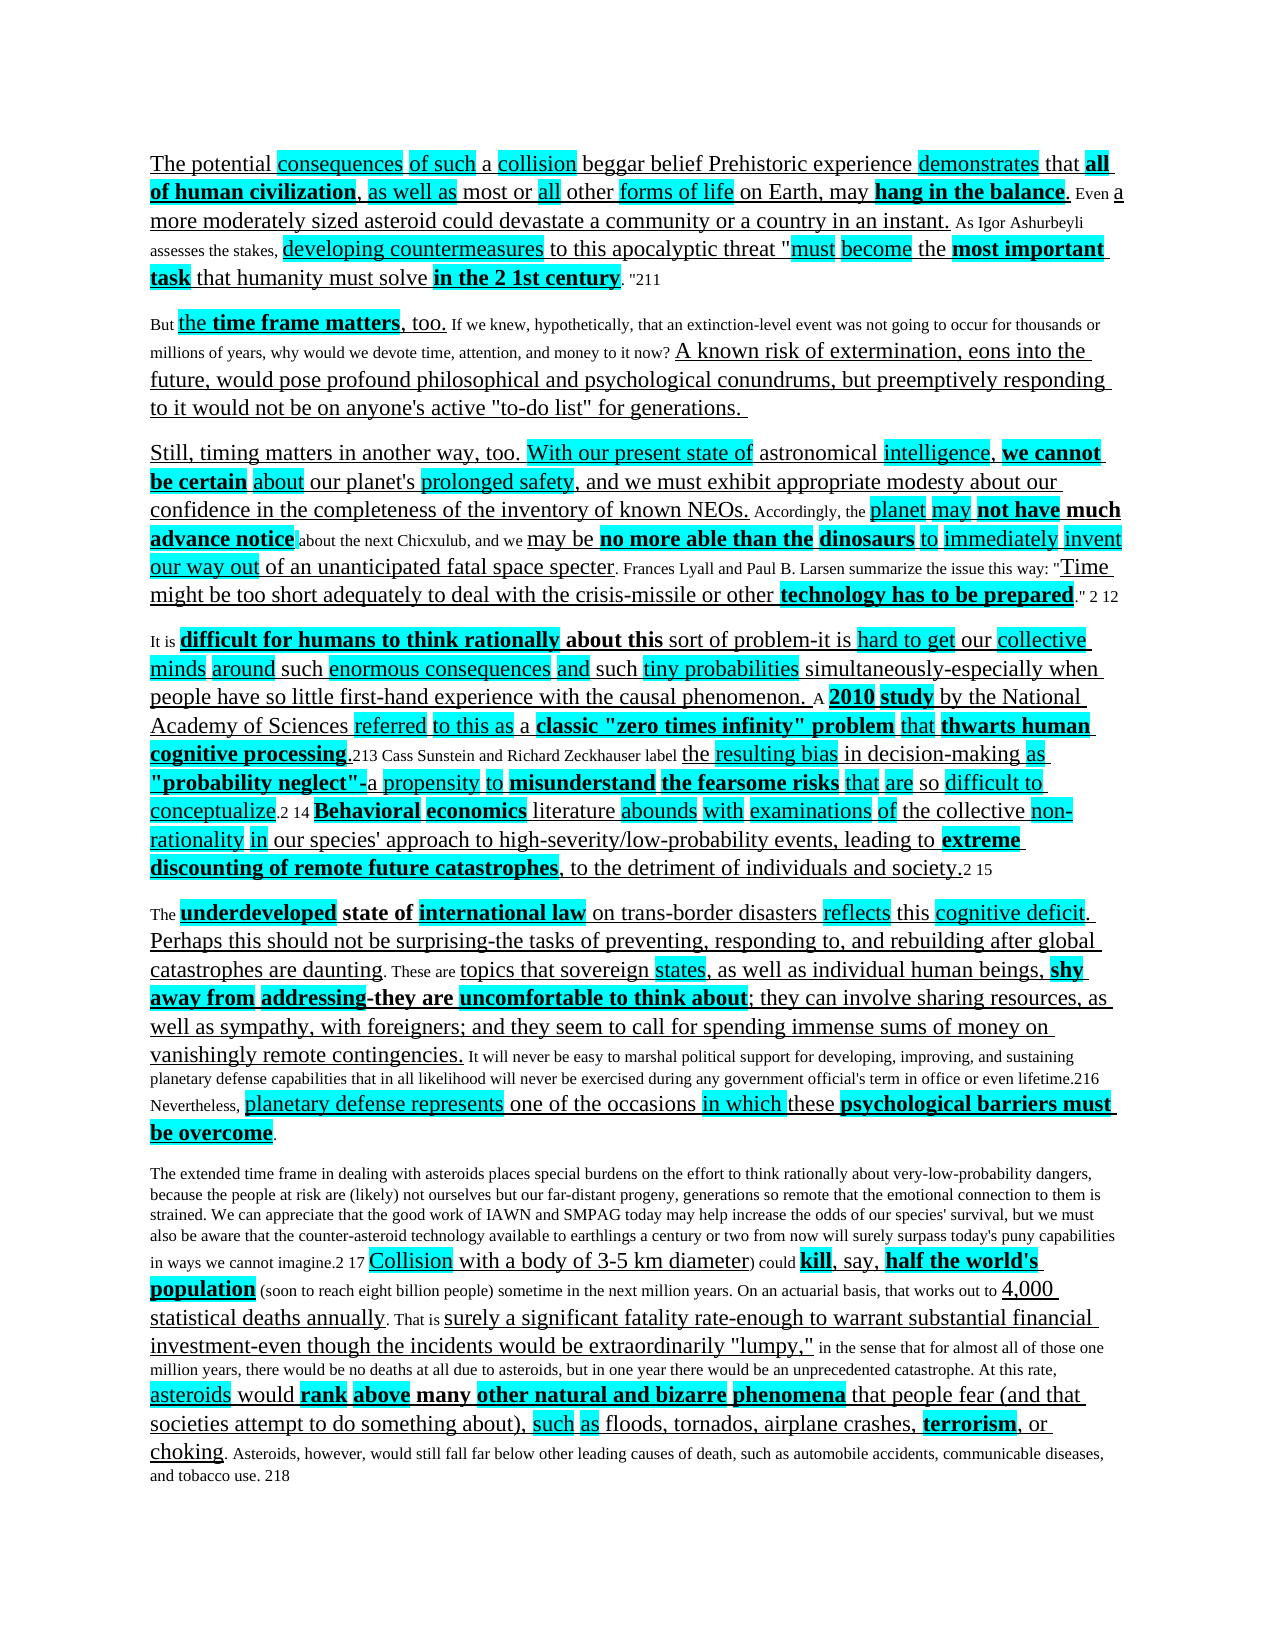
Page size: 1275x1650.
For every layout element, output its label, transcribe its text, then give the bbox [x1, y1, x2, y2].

text It is difficult for humans to think rationally about this sort of problem-it is hard to get our collective minds around such enormous consequences and such tiny probabilities simultaneously-especially when people have so little first-hand experience with the causal phenomenon. A 2010 study by the National Academy of Sciences referred to this as a classic "zero times infinity" problem that thwarts human cognitive processing.213 Cass Sunstein and Richard Zeckhauser label the resulting bias in decision-making as "probability neglect"-a propensity to misunderstand the fearsome risks that are so difficult to conceptualize.2 14 Behavioral economics literature abounds with examinations of the collective non-rationality in our species' approach to high-severity/low-probability events, leading to extreme discounting of remote future catastrophes, to the detriment of individuals and society.2 15 [150, 627, 1125, 880]
text Still, timing matters in another way, too. With our present state of astronomical intelligence, we cannot be certain about our planet's prolonged safety, and we must exhibit appropriate modesty about our confidence in the completeness of the inventory of known NEOs. Accordingly, the planet may not have much advance notice about the next Chicxulub, and we may be no more able than the dinosaurs to immediately invent our way out of an unanticipated fatal space specter. Frances Lyall and Paul B. Larsen summarize the issue this way: "Time might be too short adequately to deal with the crisis-missile or other technology has to be prepared." 2 12 [150, 439, 1125, 608]
text The potential consequences of such a collision beggar belief Prehistoric experience demonstrates that all of human civilization, as well as most or all other forms of life on Earth, may hang in the balance. Even a more moderately sized asteroid could devastate a community or a country in an instant. As Igor Ashurbeyli assesses the stakes, developing countermeasures to this apocalyptic threat "must become the most important task that humanity must solve in the 2 1st century. "211 [150, 150, 1125, 290]
text The underdeveloped state of international law on trans-border disasters reflects this cognitive deficit. Perhaps this should not be surprising-the tasks of preventing, responding to, and rebuilding after global catastrophes are daunting. These are topics that sovereign states, as well as individual human beings, shy away from addressing-they are uncomfortable to think about; they can involve sharing resources, as well as sympathy, with foreigners; and they seem to call for spending immense sums of money on vanishingly remote contingencies. It will never be easy to marshal political support for developing, improving, and sustaining planetary defense capabilities that in all likelihood will never be exercised during any government official's term in office or even lifetime.216 Nevertheless, planetary defense represents one of the occasions in which these psychological barriers must be overcome. [150, 899, 1125, 1145]
text But the time frame matters, too. If we knew, hypothetically, that an extinction-level event was not going to occur for thousands or millions of years, why would we devote time, attention, and money to it now? A known risk of extermination, eons into the future, would pose profound philosophical and psychological conundrums, but preemptively responding to it would not be on anyone's active "to-do list" for generations. [150, 309, 1125, 421]
text The extended time frame in dealing with asteroids places special burdens on the effort to think rationally about very-low-probability dangers, because the people at risk are (likely) not ourselves but our far-distant progeny, generations so remote that the emotional connection to them is strained. We can appreciate that the good work of IAWN and SMPAG today may help increase the odds of our species' survival, but we must also be aware that the counter-asteroid technology available to earthlings a century or two from now will surely surpass today's puny capabilities in ways we cannot imagine.2 17 Collision with a body of 3-5 km diameter) could kill, say, half the world's population (soon to reach eight billion people) sometime in the next million years. On an actuarial basis, that works out to 4,000 statistical deaths annually. That is surely a significant fatality rate-enough to warrant substantial financial investment-even though the incidents would be extraordinarily "lumpy," in the sense that for almost all of those one million years, there would be no deaths at all due to asteroids, but in one year there would be an unprecedented catastrophe. At this rate, asteroids would rank above many other natural and bizarre phenomena that people fear (and that societies attempt to do something about), such as floods, tornados, airplane crashes, terrorism, or choking. Asteroids, however, would still fall far below other leading causes of death, such as automobile accidents, communicable diseases, and tobacco use. 218 [150, 1164, 1125, 1485]
